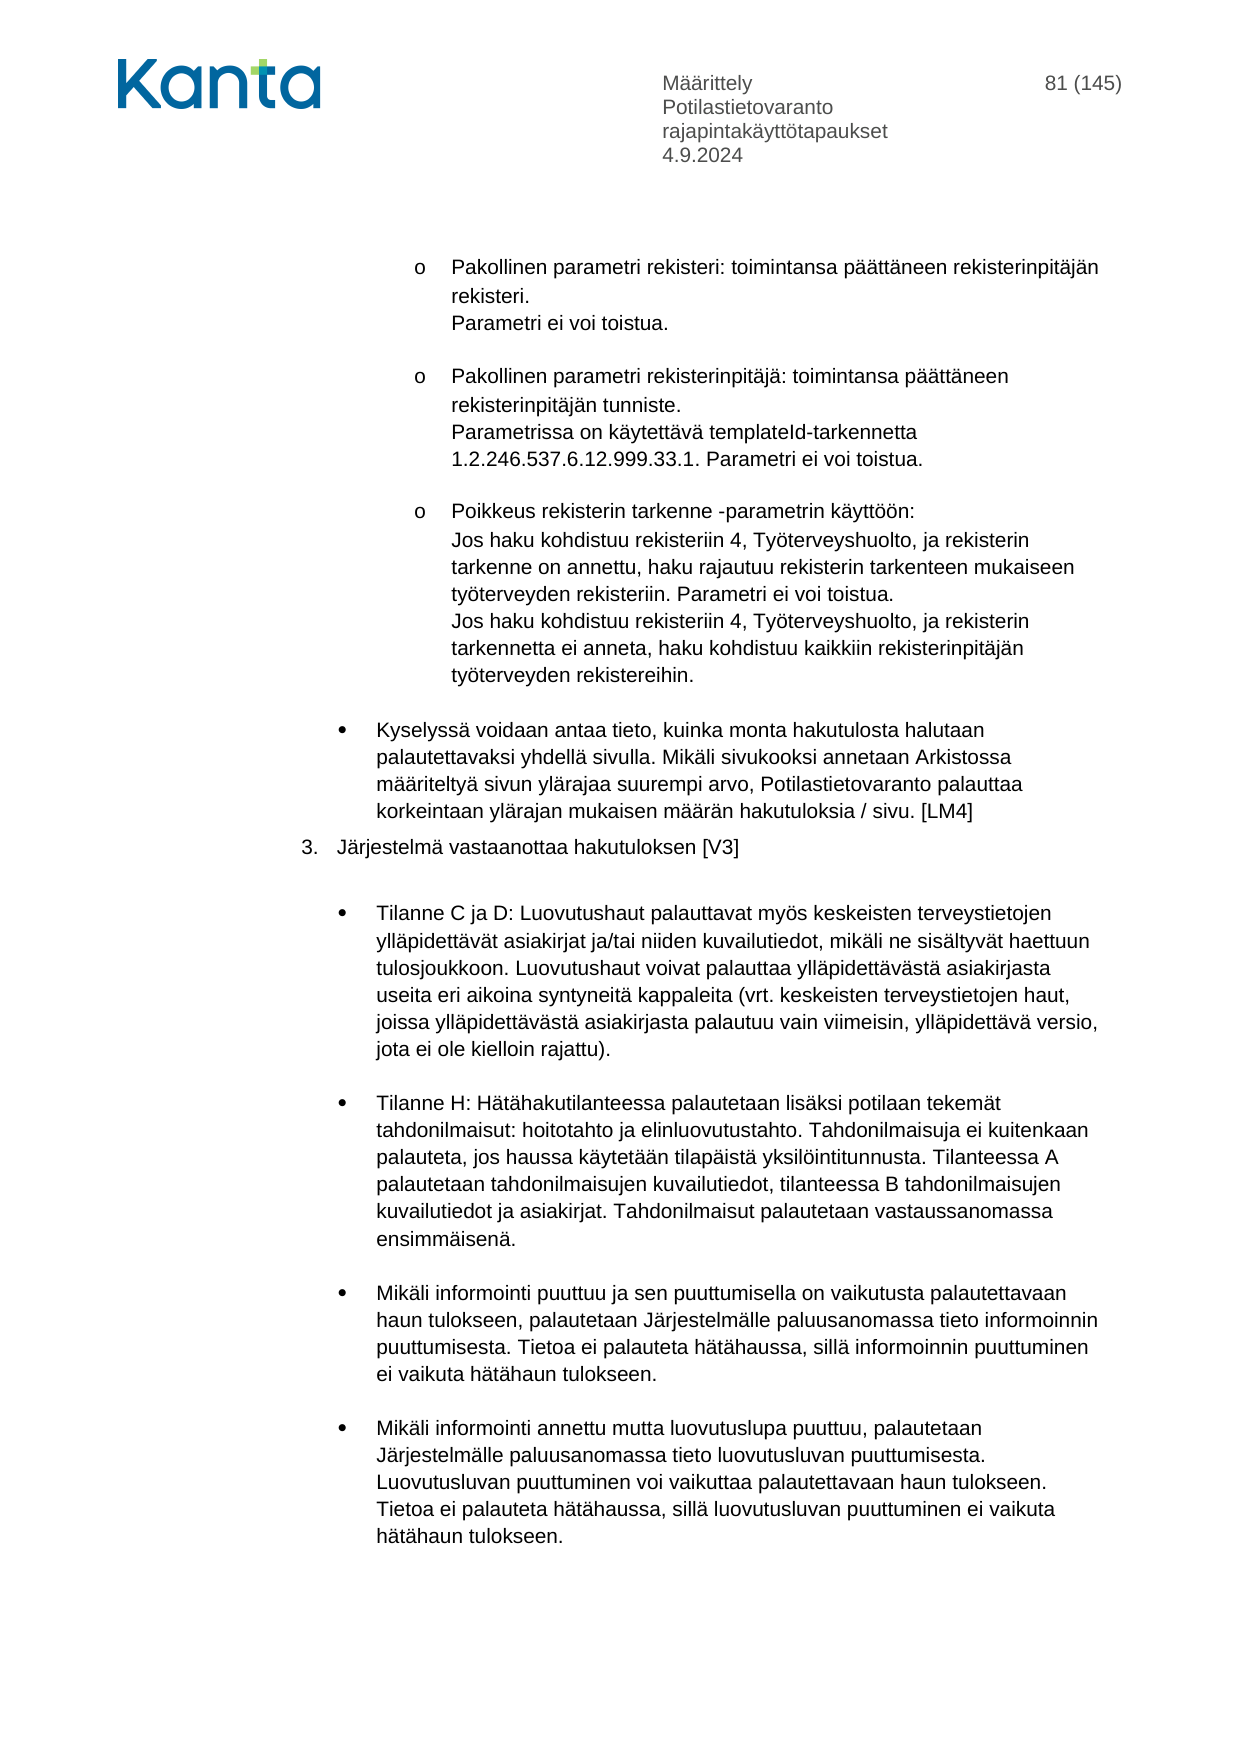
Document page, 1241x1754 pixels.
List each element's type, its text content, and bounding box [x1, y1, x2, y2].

list Kyselyssä voidaan antaa tieto, kuinka monta hakutulosta halutaan palautettavaksi yhdellä sivulla. Mikäli sivukooksi annetaan Arkistossa määriteltyä sivun ylärajaa suurempi arvo, Potilastietovaranto palauttaa korkeintaan ylärajan mukaisen määrän hakutuloksia / sivu. [LM4] [339, 714, 1107, 823]
list Mikäli informointi puuttuu ja sen puuttumisella on vaikutusta palautettavaan haun tulokseen, palautetaan Järjestelmälle paluusanomassa tieto informoinnin puuttumisesta. Tietoa ei palauteta hätähaussa, sillä informoinnin puuttuminen ei vaikuta hätähaun tulokseen. [339, 1277, 1107, 1386]
picture [118, 59, 321, 109]
list Poikkeus rekisterin tarkenne -parametrin käyttöön: Jos haku kohdistuu rekisteriin 4, Työterveyshuolto, ja rekisterin tarkenne on annettu, haku rajautuu rekisterin tarkenteen mukaiseen työterveyden rekisteriin. Parametri ei voi toistua. Jos haku kohdistuu rekisteriin 4, Työterveyshuolto, ja rekisterin tarkennetta ei anneta, haku kohdistuu kaikkiin rekisterinpitäjän työterveyden rekistereihin. [414, 498, 1107, 687]
list Pakollinen parametri rekisterinpitäjä: toimintansa päättäneen rekisterinpitäjän tunniste. Parametrissa on käytettävä templateId-tarkennetta 1.2.246.537.6.12.999.33.1. Parametri ei voi toistua. [414, 362, 1107, 471]
list Järjestelmä vastaanottaa hakutuloksen [V3] [301, 835, 1107, 859]
list Tilanne C ja D: Luovutushaut palauttavat myös keskeisten terveystietojen ylläpidettävät asiakirjat ja/tai niiden kuvailutiedot, mikäli ne sisältyvät haettuun tulosjoukkoon. Luovutushaut voivat palauttaa ylläpidettävästä asiakirjasta useita eri aikoina syntyneitä kappaleita (vrt. keskeisten terveystietojen haut, joissa ylläpidettävästä asiakirjasta palautuu vain viimeisin, ylläpidettävä versio, jota ei ole kielloin rajattu). [339, 898, 1107, 1061]
list Tilanne H: Hätähakutilanteessa palautetaan lisäksi potilaan tekemät tahdonilmaisut: hoitotahto ja elinluovutustahto. Tahdonilmaisuja ei kuitenkaan palauteta, jos haussa käytetään tilapäistä yksilöintitunnusta. Tilanteessa A palautetaan tahdonilmaisujen kuvailutiedot, tilanteessa B tahdonilmaisujen kuvailutiedot ja asiakirjat. Tahdonilmaisut palautetaan vastaussanomassa ensimmäisenä. [339, 1088, 1107, 1250]
list Mikäli informointi annettu mutta luovutuslupa puuttuu, palautetaan Järjestelmälle paluusanomassa tieto luovutusluvan puuttumisesta. Luovutusluvan puuttuminen voi vaikuttaa palautettavaan haun tulokseen. Tietoa ei palauteta hätähaussa, sillä luovutusluvan puuttuminen ei vaikuta hätähaun tulokseen. [339, 1413, 1107, 1548]
list Pakollinen parametri rekisteri: toimintansa päättäneen rekisterinpitäjän rekisteri. Parametri ei voi toistua. [414, 254, 1107, 335]
